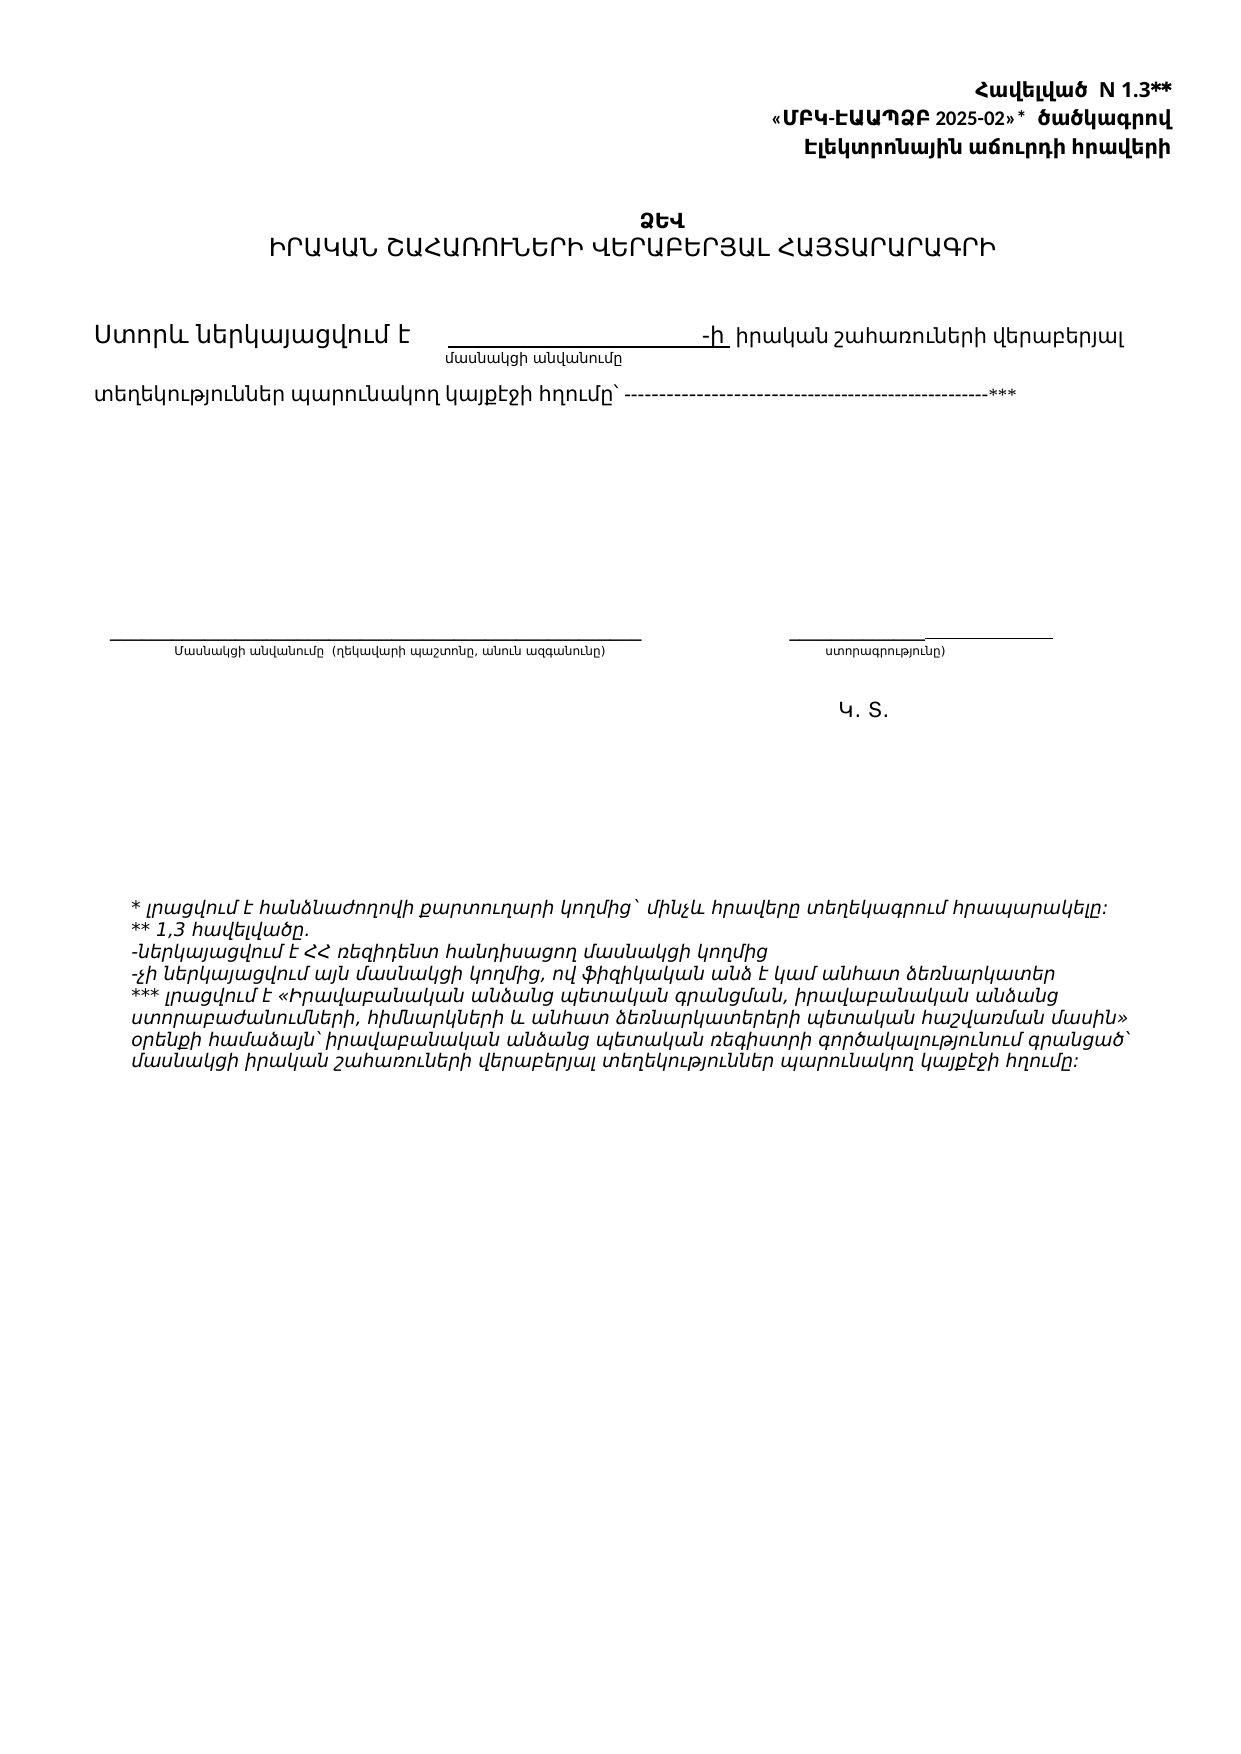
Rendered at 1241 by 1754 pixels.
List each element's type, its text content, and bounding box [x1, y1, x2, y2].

text մասնակցի անվանումը [94, 350, 1171, 379]
text -չի ներկայացվում այն մասնակցի կողմից, ով ֆիզիկական անձ է կամ անհատ ձեռնարկատեր [131, 963, 1171, 985]
text տեղեկություններ պարունակող կայքէջի հղումը՝ ----------------------------------------------------*** [94, 379, 1171, 408]
text ԻՐԱԿԱՆ ՇԱՀԱՌՈՒՆԵՐԻ ՎԵՐԱԲԵՐՅԱԼ ՀԱՅՏԱՐԱՐԱԳՐԻ [94, 233, 1171, 262]
text Հավելված N 1.3** [94, 75, 1171, 103]
text Էլեկտրոնային աճուրդի հրավերի [94, 132, 1171, 160]
text «ՄԲԿ-ԷԱԱՊՁԲ 2025-02»* ծածկագրով [94, 103, 1171, 132]
text Կ. Տ. [94, 698, 1171, 722]
text ** 1,3 հավելվածը․ [131, 919, 1171, 941]
text ՁԵՎ [94, 209, 1171, 233]
text -ներկայացվում է ՀՀ ռեզիդենտ հանդիսացող մասնակցի կողմից [131, 941, 1171, 963]
text Ստորև ներկայացվում է -ի իրական շահառուների վերաբերյալ [94, 321, 1171, 350]
text ___________________________________________________ _____________ Մասնակցի անվանումը (ղեկավարի պաշտոնը, անուն ազգանունը) ստորագրությունը) [94, 617, 1171, 669]
text *** լրացվում է «Իրավաբանական անձանց պետական գրանցման, իրավաբանական անձանց ստորաբաժանումների, հիմնարկների և անհատ ձեռնարկատերերի պետական հաշվառման մասին» օրենքի համաձայն՝ իրավաբանական անձանց պետական ռեգիստրի գործակալությունում գրանցած՝ մասնակցի իրական շահառուների վերաբերյալ տեղեկություններ պարունակող կայքէջի հղումը: [131, 985, 1171, 1072]
text * լրացվում է հանձնաժողովի քարտուղարի կողմից` մինչև հրավերը տեղեկագրում հրապարակելը: [131, 897, 1171, 919]
